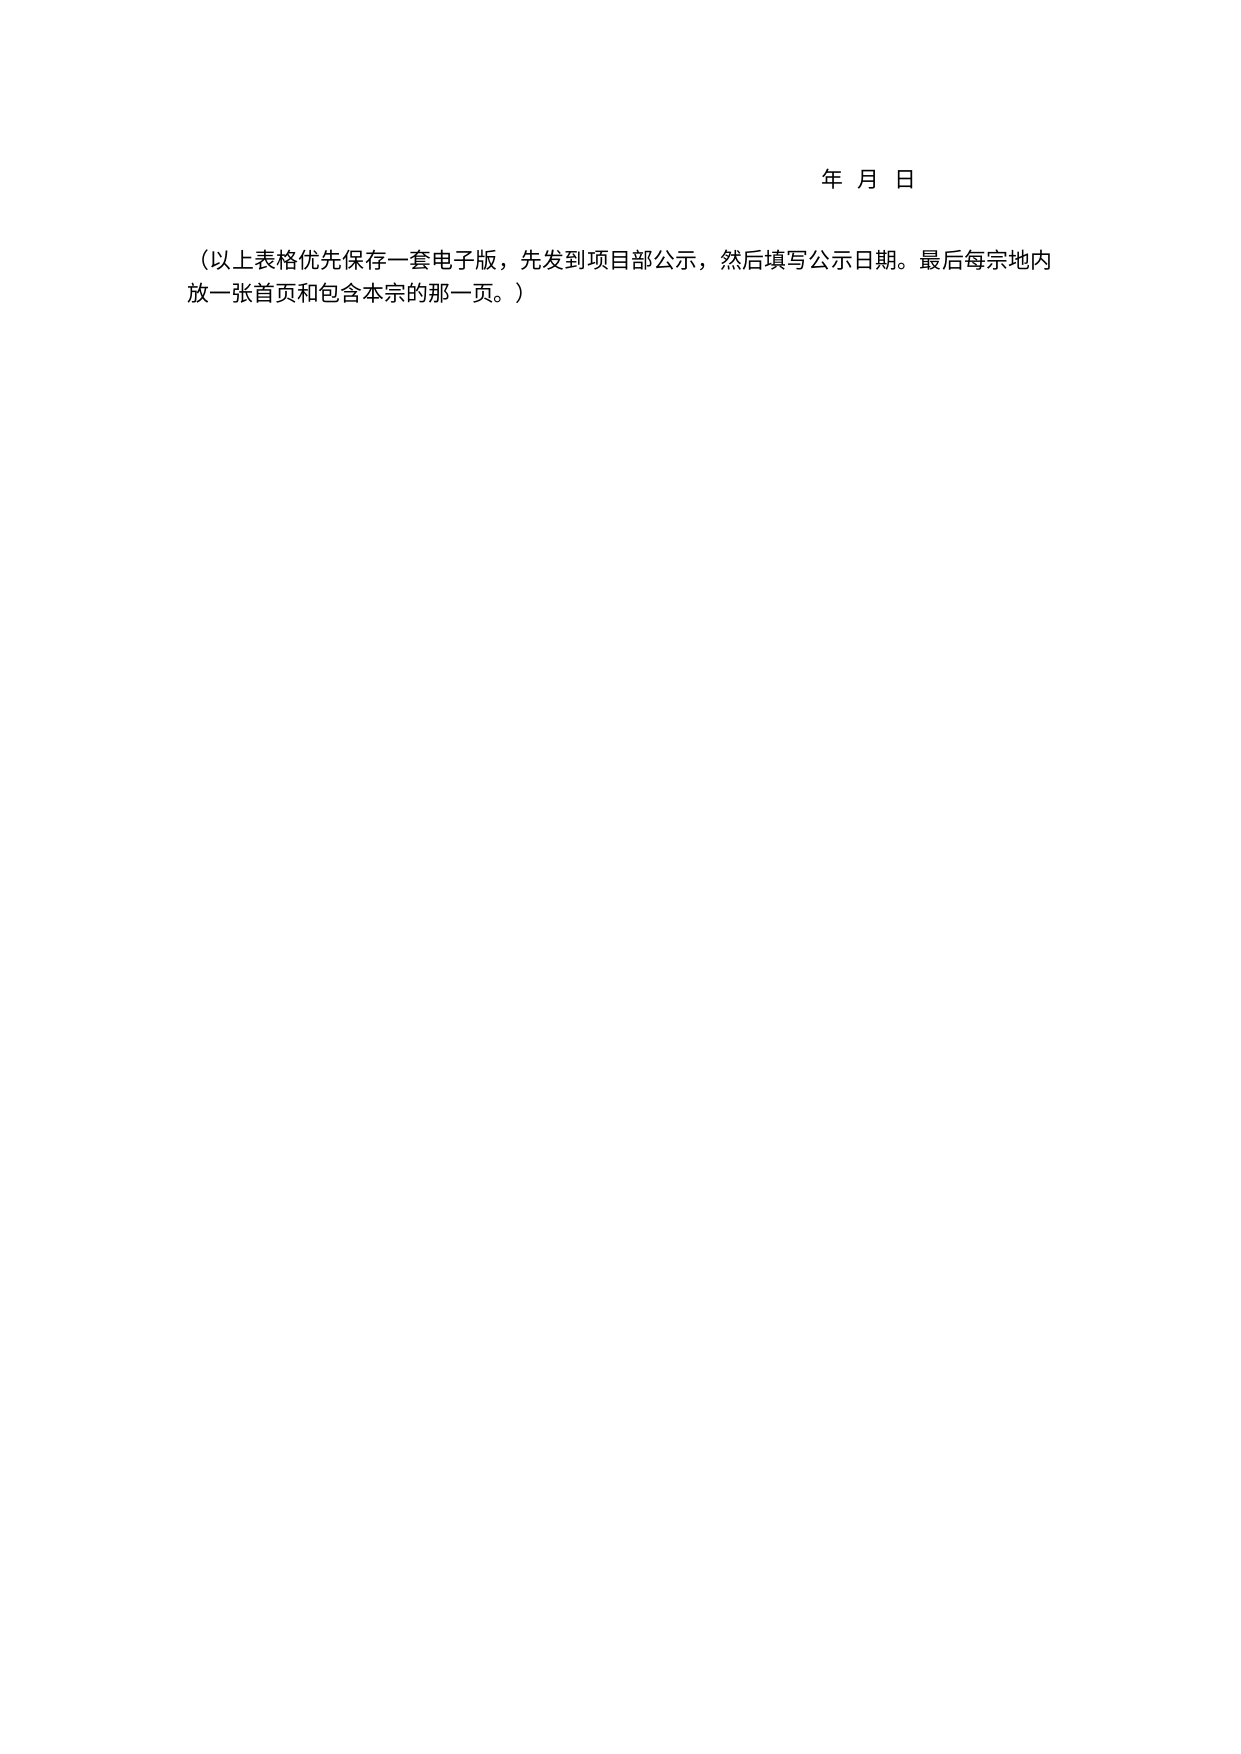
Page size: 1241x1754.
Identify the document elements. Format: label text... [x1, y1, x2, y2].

text 年 月 日 [187, 162, 1053, 194]
text （以上表格优先保存一套电子版，先发到项目部公示，然后填写公示日期。最后每宗地内放一张首页和包含本宗的那一页。） [187, 243, 1053, 308]
